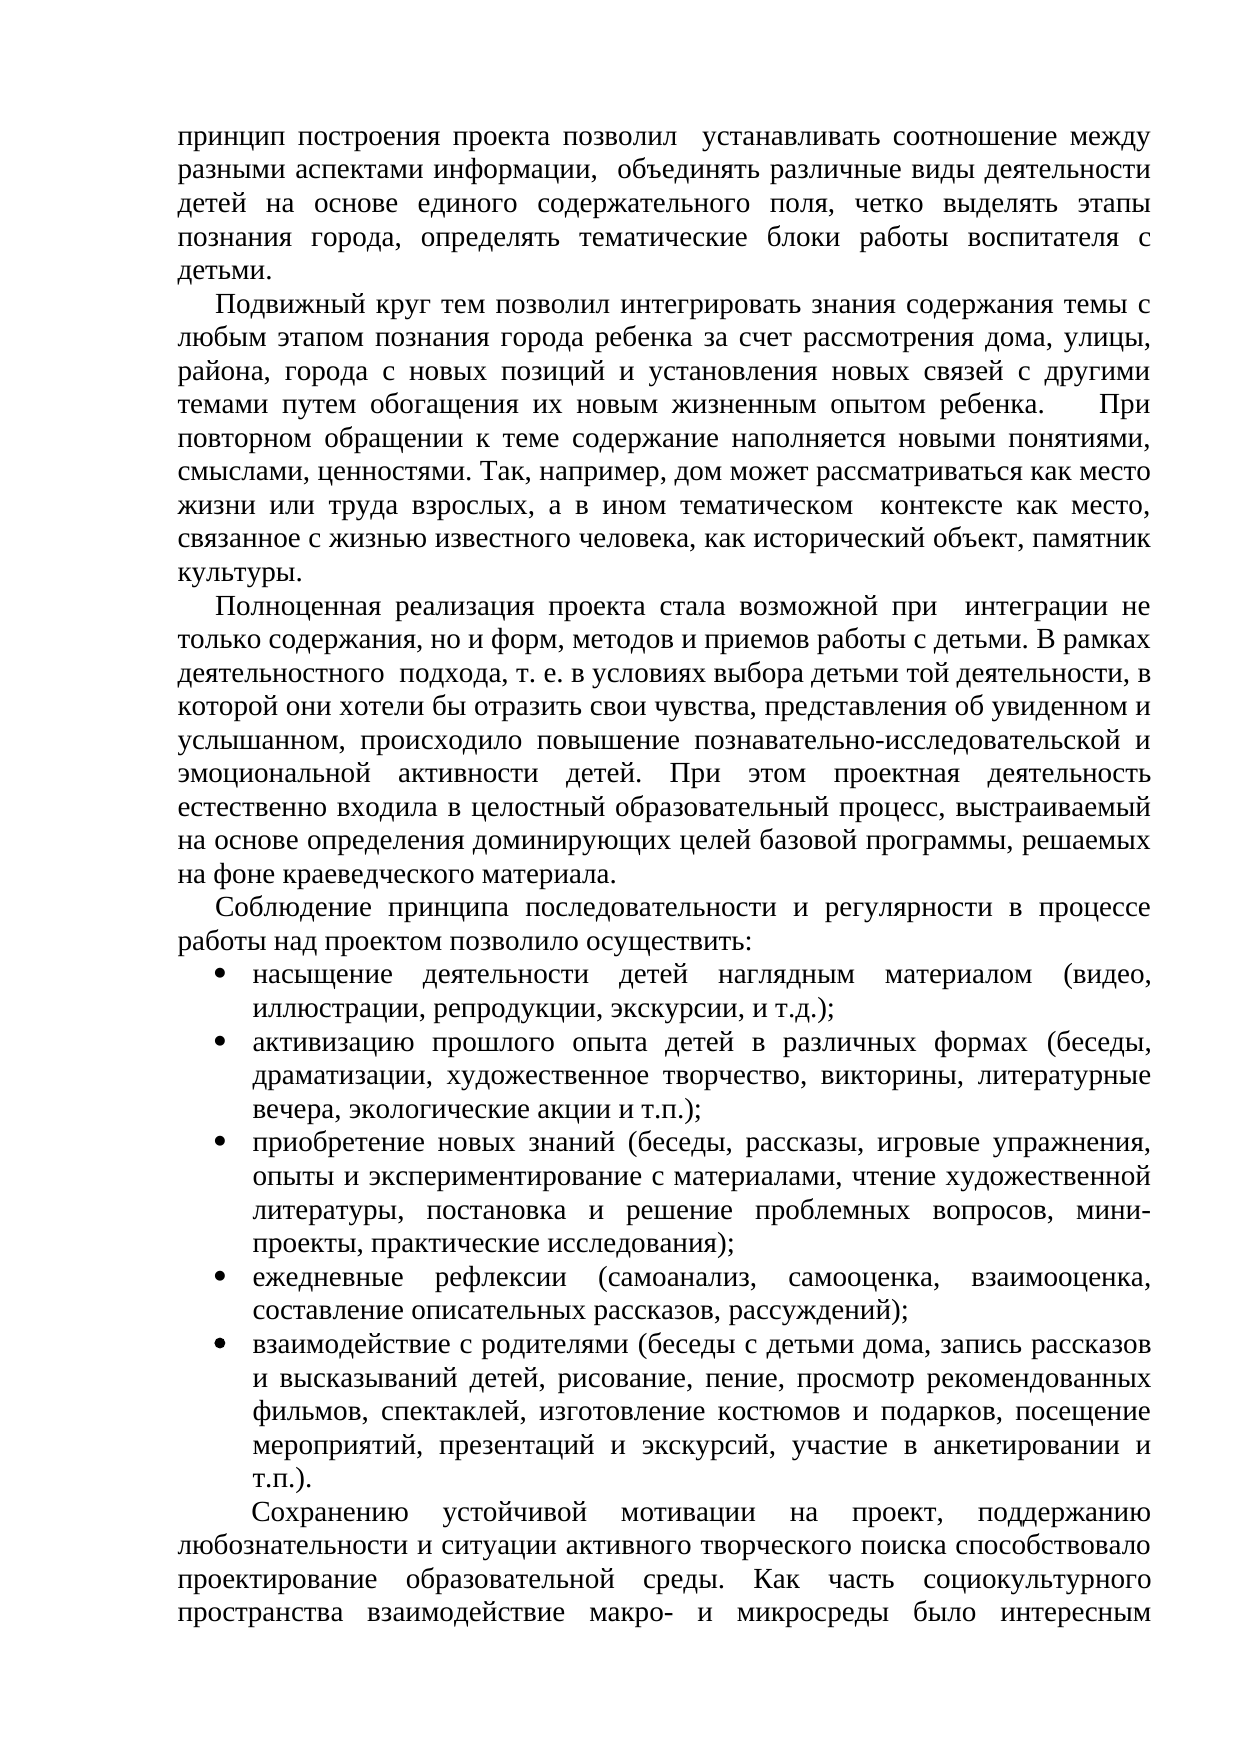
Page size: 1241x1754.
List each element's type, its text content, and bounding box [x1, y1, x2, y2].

list взаимодействие с родителями (беседы с детьми дома, запись рассказов и высказываний детей, рисование, пение, просмотр рекомендованных фильмов, спектаклей, изготовление костюмов и подарков, посещение мероприятий, презентаций и экскурсий, участие в анкетировании и т.п.). [215, 1326, 1152, 1494]
text Полноценная реализация проекта стала возможной при интеграции не только содержания, но и форм, методов и приемов работы с детьми. В рамках деятельностного подхода, т. е. в условиях выбора детьми той деятельности, в которой они хотели бы отразить свои чувства, представления об увиденном и услышанном, происходило повышение познавательно-исследовательской и эмоциональной активности детей. При этом проектная деятельность естественно входила в целостный образовательный процесс, выстраиваемый на основе определения доминирующих целей базовой программы, решаемых на фоне краеведческого материала. [177, 588, 1152, 889]
list активизацию прошлого опыта детей в различных формах (беседы, драматизации, художественное творчество, викторины, литературные вечера, экологические акции и т.п.); [215, 1024, 1152, 1124]
list приобретение новых знаний (беседы, рассказы, игровые упражнения, опыты и экспериментирование с материалами, чтение художественной литературы, постановка и решение проблемных вопросов, мини-проекты, практические исследования); [215, 1124, 1152, 1259]
list ежедневные рефлексии (самоанализ, самооценка, взаимооценка, составление описательных рассказов, рассуждений); [215, 1259, 1152, 1326]
text Подвижный круг тем позволил интегрировать знания содержания темы с любым этапом познания города ребенка за счет рассмотрения дома, улицы, района, города с новых позиций и установления новых связей с другими темами путем обогащения их новым жизненным опытом ребенка. При повторном обращении к теме содержание наполняется новыми понятиями, смыслами, ценностями. Так, например, дом может рассматриваться как место жизни или труда взрослых, а в ином тематическом контексте как место, связанное с жизнью известного человека, как исторический объект, памятник культуры. [177, 286, 1152, 588]
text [177, 1494, 1152, 1628]
text Соблюдение принципа последовательности и регулярности в процессе работы над проектом позволило осуществить: [177, 889, 1152, 957]
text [177, 118, 1152, 286]
list насыщение деятельности детей наглядным материалом (видео, иллюстрации, репродукции, экскурсии, и т.д.); [215, 957, 1152, 1024]
